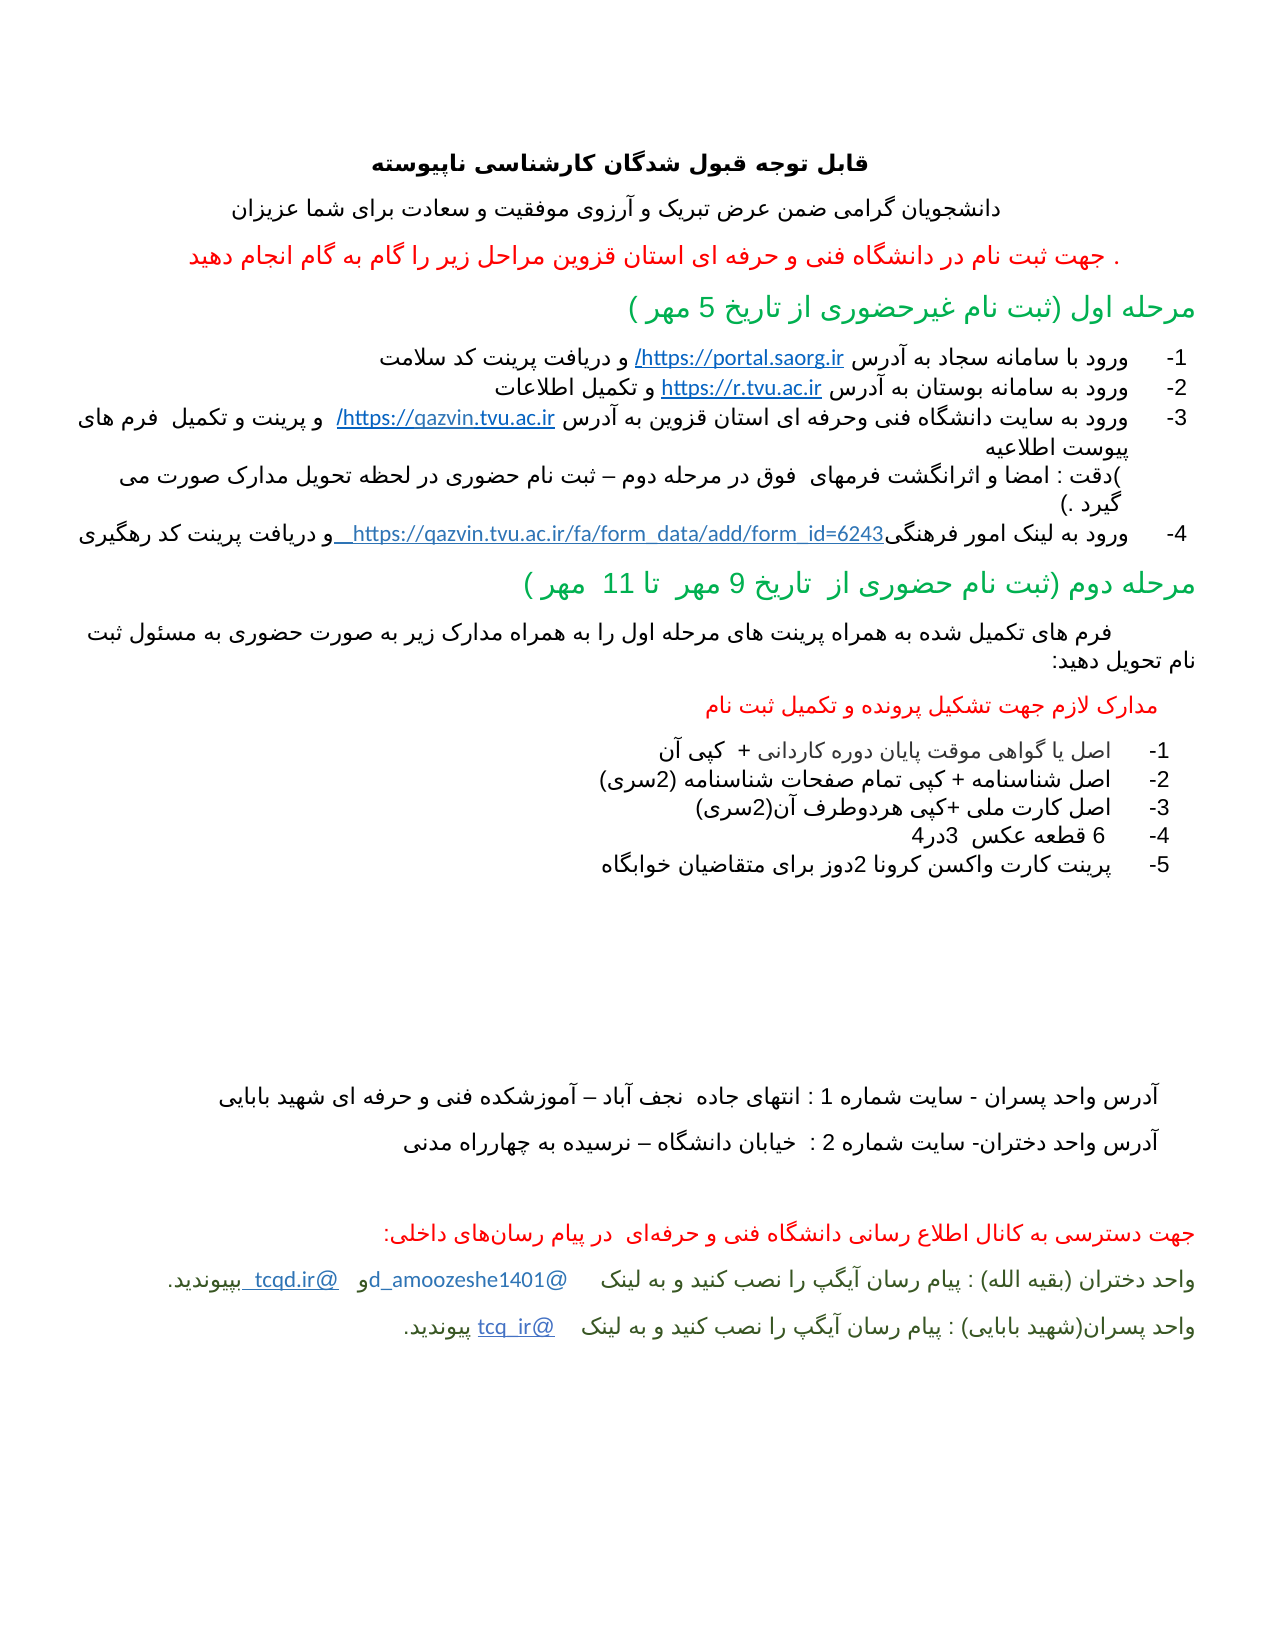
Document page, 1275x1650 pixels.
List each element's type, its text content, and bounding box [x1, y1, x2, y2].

text واحد پسران(شهید بابایی) : پیام رسان آیگپ را نصب کنید و به لینک @tcq_ir پیوندید. [74, 1312, 1196, 1340]
list اصل شناسنامه + کپی تمام صفحات شناسنامه (2سری) [74, 766, 1149, 792]
text مرحله دوم (ثبت نام حضوری از تاریخ 9 مهر تا 11 مهر ) [111, 566, 1196, 599]
text واحد دختران (بقیه الله) : پیام رسان آیگپ را نصب کنید و به لینک‌ @d_amoozeshe1401و @tcqd.ir بپیوندید. [74, 1266, 1196, 1293]
text آدرس واحد دختران- سایت شماره 2 : خیابان دانشگاه – نرسیده به چهارراه مدنی [74, 1128, 1158, 1155]
text آدرس واحد پسران - سایت شماره 1 : انتهای جاده نجف آباد – آموزشکده فنی و حرفه ای شهید بابایی [74, 1083, 1158, 1110]
list 6 قطعه عکس 3در4 [74, 822, 1149, 849]
list اصل کارت ملی +کپی هردوطرف آن(2سری) [74, 794, 1149, 820]
list اصل یا گواهی موقت پایان دوره کاردانی + کپی آن [74, 737, 1149, 763]
text مدارک لازم جهت تشکیل پرونده و تکمیل ثبت نام [74, 692, 1158, 718]
text جهت دسترسی به کانال اطلاع رسانی دانشگاه فنی و حرفه‌ای در پیام رسان‌های داخلی: [74, 1220, 1196, 1247]
text قابل توجه قبول شدگان کارشناسی ناپیوسته [74, 150, 1158, 177]
list )دقت : امضا و اثرانگشت فرمهای فوق در مرحله دوم – ثبت نام حضوری در لحظه تحویل مدارک صورت می گیرد .) [74, 462, 1121, 517]
text فرم های تکمیل شده به همراه پرینت های مرحله اول را به همراه مدارک زیر به صورت حضوری به مسئول ثبت نام تحویل دهید: [74, 618, 1196, 673]
list ورود با سامانه سجاد به آدرس https://portal.saorg.ir/ و دریافت پرینت کد سلامت [74, 343, 1167, 371]
list ورود به سامانه بوستان به آدرس https://r.tvu.ac.ir و تکمیل اطلاعات [74, 373, 1167, 401]
list ورود به سایت دانشگاه فنی وحرفه ای استان قزوین به آدرس https://qazvin.tvu.ac.ir/ و پرینت و تکمیل فرم های پیوست اطلاعیه [74, 403, 1167, 460]
list پرینت کارت واکسن کرونا 2دوز برای متقاضیان خوابگاه [74, 851, 1149, 877]
text مرحله اول (ثبت نام غیرحضوری از تاریخ 5 مهر ) [111, 290, 1196, 324]
list ورود به لینک امور فرهنگیhttps://qazvin.tvu.ac.ir/fa/form_data/add/form_id=6243 و دریافت پرینت کد رهگیری [74, 519, 1167, 547]
text جهت ثبت نام در دانشگاه فنی و حرفه ای استان قزوین مراحل زیر را گام به گام انجام دهید . [111, 241, 1196, 271]
text دانشجویان گرامی ضمن عرض تبریک و آرزوی موفقیت و سعادت برای شما عزیزان [74, 195, 1158, 222]
